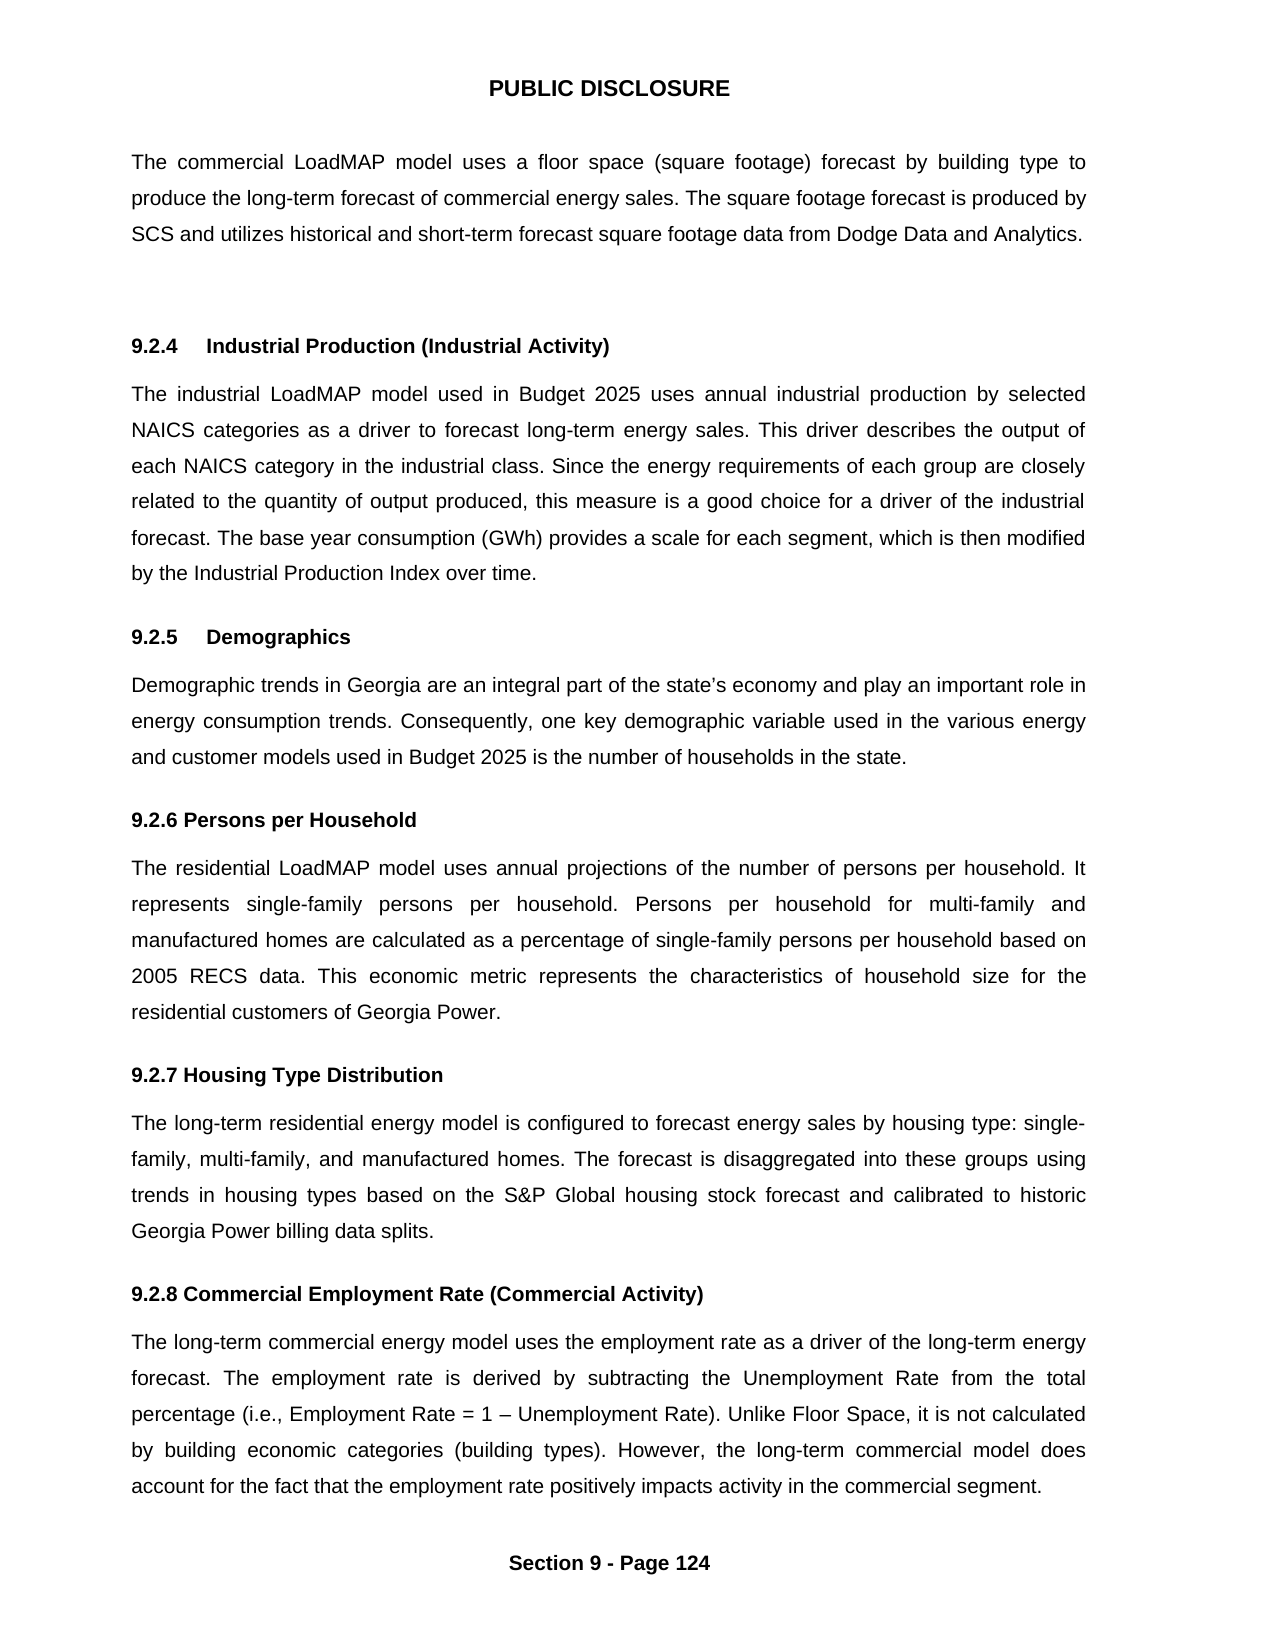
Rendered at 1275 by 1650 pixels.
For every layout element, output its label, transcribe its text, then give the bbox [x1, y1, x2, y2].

text Demographic trends in Georgia are an integral part of the state’s economy and play an important role in energy consumption trends. Consequently, one key demographic variable used in the various energy and customer models used in Budget 2025 is the number of households in the state. [131, 673, 1087, 768]
text 9.2.8 Commercial Employment Rate (Commercial Activity) [131, 1282, 1087, 1306]
text 9.2.6 Persons per Household [131, 808, 1087, 832]
text The industrial LoadMAP model used in Budget 2025 uses annual industrial production by selected NAICS categories as a driver to forecast long-term energy sales. This driver describes the output of each NAICS category in the industrial class. Since the energy requirements of each group are closely related to the quantity of output produced, this measure is a good choice for a driver of the industrial forecast. The base year consumption (GWh) provides a scale for each segment, which is then modified by the Industrial Production Index over time. [131, 382, 1087, 585]
text The long-term residential energy model is configured to forecast energy sales by housing type: single-family, multi-family, and manufactured homes. The forecast is disaggregated into these groups using trends in housing types based on the S&P Global housing stock forecast and calibrated to historic Georgia Power billing data splits. [131, 1111, 1087, 1243]
text The commercial LoadMAP model uses a floor space (square footage) forecast by building type to produce the long-term forecast of commercial energy sales. The square footage forecast is produced by SCS and utilizes historical and short-term forecast square footage data from Dodge Data and Analytics. [131, 150, 1087, 246]
text The long-term commercial energy model uses the employment rate as a driver of the long-term energy forecast. The employment rate is derived by subtracting the Unemployment Rate from the total percentage (i.e., Employment Rate = 1 – Unemployment Rate). Unlike Floor Space, it is not calculated by building economic categories (building types). However, the long-term commercial model does account for the fact that the employment rate positively impacts activity in the commercial segment. [131, 1330, 1087, 1498]
text The residential LoadMAP model uses annual projections of the number of persons per household. It represents single-family persons per household. Persons per household for multi-family and manufactured homes are calculated as a percentage of single-family persons per household based on 2005 RECS data. This economic metric represents the characteristics of household size for the residential customers of Georgia Power. [131, 856, 1087, 1023]
text 9.2.5 Demographics [131, 625, 1087, 649]
text 9.2.7 Housing Type Distribution [131, 1063, 1087, 1087]
text 9.2.4 Industrial Production (Industrial Activity) [131, 334, 1087, 358]
